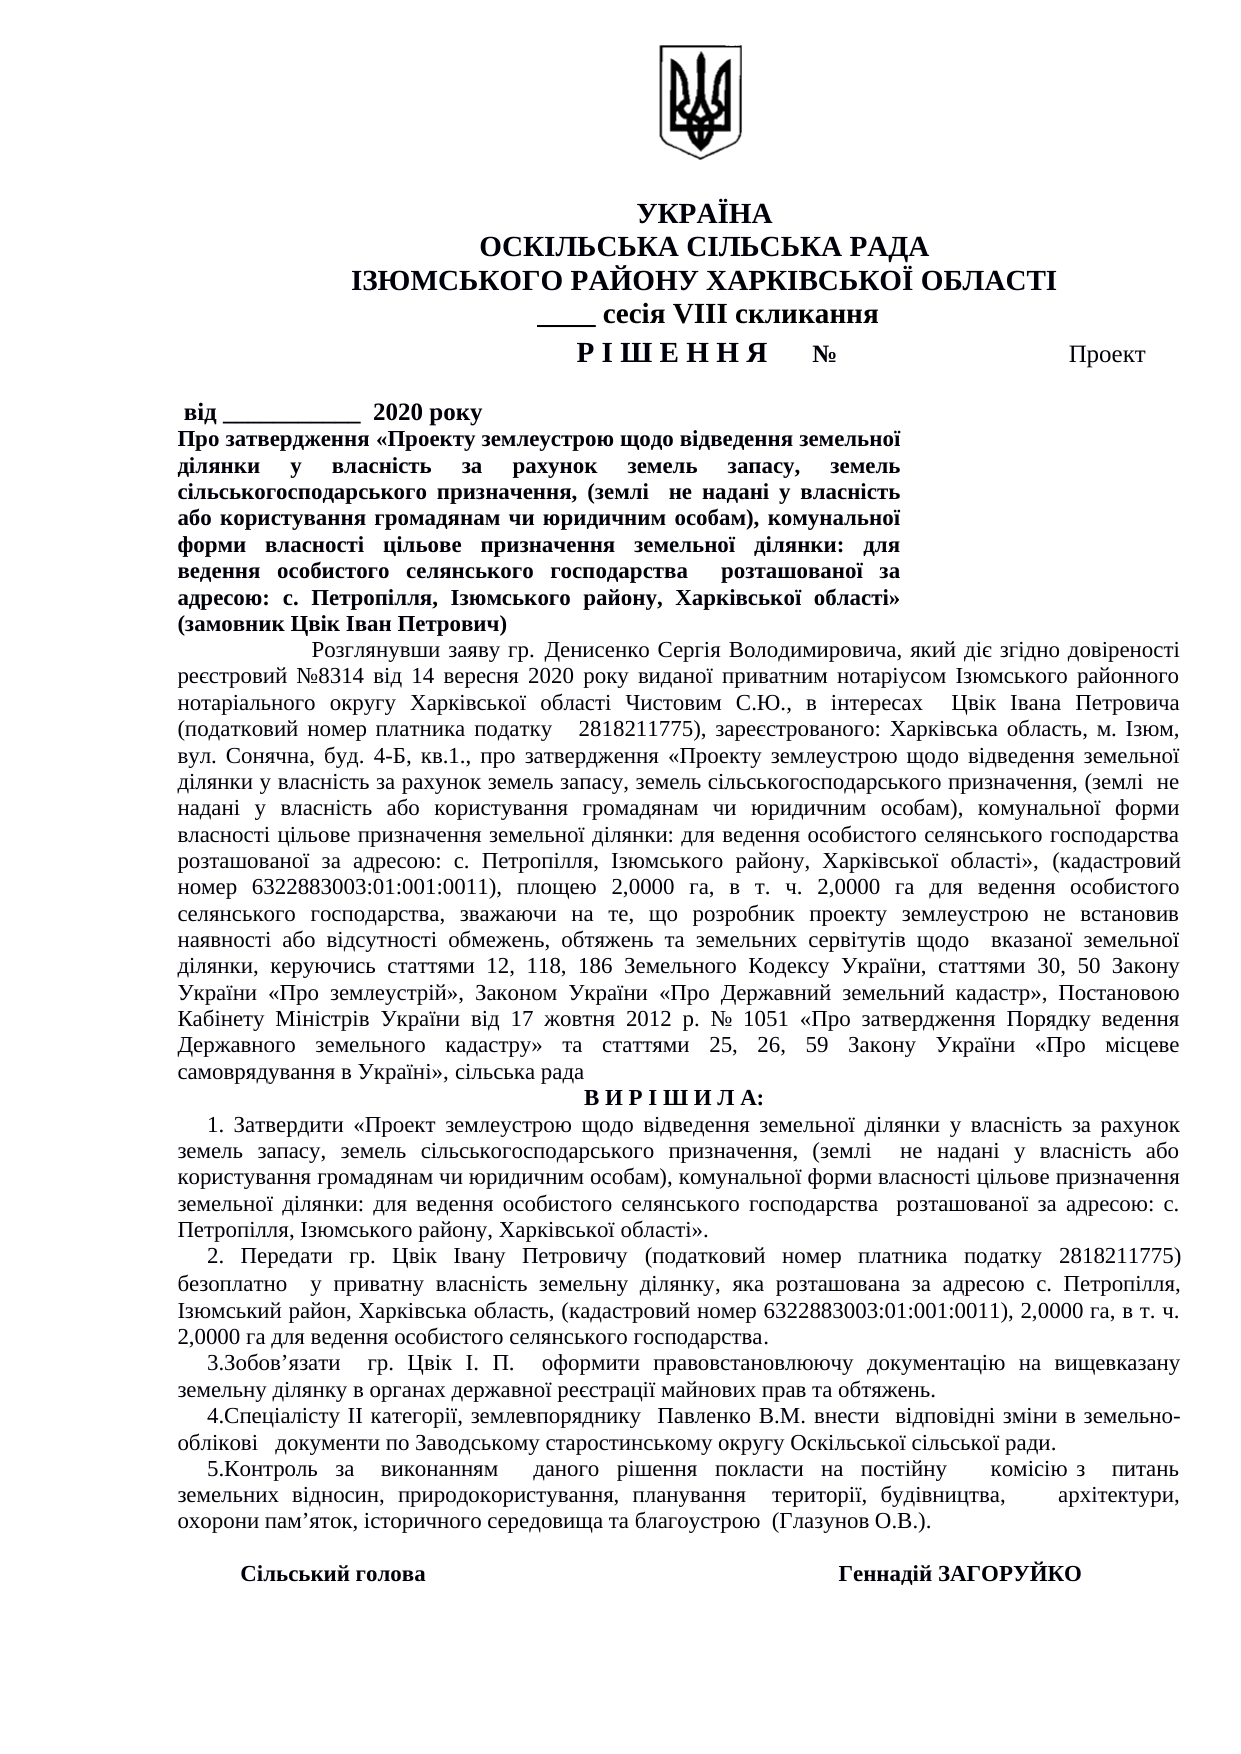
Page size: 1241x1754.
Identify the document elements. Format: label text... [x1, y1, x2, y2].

text 2. Передати гр. Цвік Івану Петровичу (податковий номер платника податку 2818211775) безоплатно у приватну власність земельну ділянку, яка розташована за адресою с. Петропілля, Ізюмський район, Харківська область, (кадастровий номер 6322883003:01:001:0011), 2,0000 га, в т. ч. 2,0000 га для ведення особистого селянського господарства. [177, 1242, 1181, 1349]
text УКРАЇНА [227, 196, 1181, 229]
text від ___________ 2020 року [177, 397, 1181, 425]
text 3.Зобов’язати гр. Цвік І. П. оформити правовстановлюючу документацію на вищевказану земельну ділянку в органах державної реєстрації майнових прав та обтяжень. [177, 1349, 1181, 1402]
text В И Р І Ш И Л А: [177, 1084, 1181, 1111]
text ІЗЮМСЬКОГО РАЙОНУ ХАРКІВСЬКОЇ ОБЛАСТІ [227, 263, 1181, 297]
text 1. Затвердити «Проект землеустрою щодо відведення земельної ділянки у власність за рахунок земель запасу, земель сільськогосподарського призначення, (землі не надані у власність або користування громадянам чи юридичним особам), комунальної форми власності цільове призначення земельної ділянки: для ведення особистого селянського господарства розташованої за адресою: с. Петропілля, Ізюмського району, Харківської області». [177, 1111, 1181, 1242]
text Розглянувши заяву гр. Денисенко Сергія Володимировича, який діє згідно довіреності реєстровий №8314 від 14 вересня 2020 року виданої приватним нотаріусом Ізюмського районного нотаріального округу Харківської області Чистовим С.Ю., в інтересах Цвік Івана Петровича (податковий номер платника податку 2818211775), зареєстрованого: Харківська область, м. Ізюм, вул. Сонячна, буд. 4-Б, кв.1., про затвердження «Проекту землеустрою щодо відведення земельної ділянки у власність за рахунок земель запасу, земель сільськогосподарського призначення, (землі не надані у власність або користування громадянам чи юридичним особам), комунальної форми власності цільове призначення земельної ділянки: для ведення особистого селянського господарства розташованої за адресою: с. Петропілля, Ізюмського району, Харківської області», (кадастровий номер 6322883003:01:001:0011), площею 2,0000 га, в т. ч. 2,0000 га для ведення особистого селянського господарства, зважаючи на те, що розробник проекту землеустрою не встановив наявності або відсутності обмежень, обтяжень та земельних сервітутів щодо вказаної земельної ділянки, керуючись статтями 12, 118, 186 Земельного Кодексу України, статтями 30, 50 Закону України «Про землеустрій», Законом України «Про Державний земельний кадастр», Постановою Кабінету Міністрів України від 17 жовтня 2012 р. № 1051 «Про затвердження Порядку ведення Державного земельного кадастру» та статтями 25, 26, 59 Закону України «Про місцеве самоврядування в Україні», сільська рада [177, 636, 1181, 1084]
text Р І Ш Е Н Н Я № Проект [227, 335, 1181, 369]
text ____ сесія VIII скликання [227, 297, 1181, 330]
text Про затвердження «Проекту землеустрою щодо відведення земельної ділянки у власність за рахунок земель запасу, земель сільськогосподарського призначення, (землі не надані у власність або користування громадянам чи юридичним особам), комунальної форми власності цільове призначення земельної ділянки: для ведення особистого селянського господарства розташованої за адресою: с. Петропілля, Ізюмського району, Харківської області» (замовник Цвік Іван Петрович) [177, 425, 901, 636]
text ОСКІЛЬСЬКА СІЛЬСЬКА РАДА [227, 229, 1181, 263]
picture [622, 44, 787, 196]
text 4.Спеціалісту ІІ категорії, землевпоряднику Павленко В.М. внести відповідні зміни в земельно-облікові документи по Заводському старостинському округу Оскільської сільської ради. [177, 1402, 1181, 1455]
text Сільський голова Геннадій ЗАГОРУЙКО [177, 1560, 1181, 1587]
text 5.Контроль за виконанням даного рішення покласти на постійну комісію з питань земельних відносин, природокористування, планування території, будівництва, архітектури, охорони пам’яток, історичного середовища та благоустрою (Глазунов О.В.). [177, 1455, 1181, 1534]
